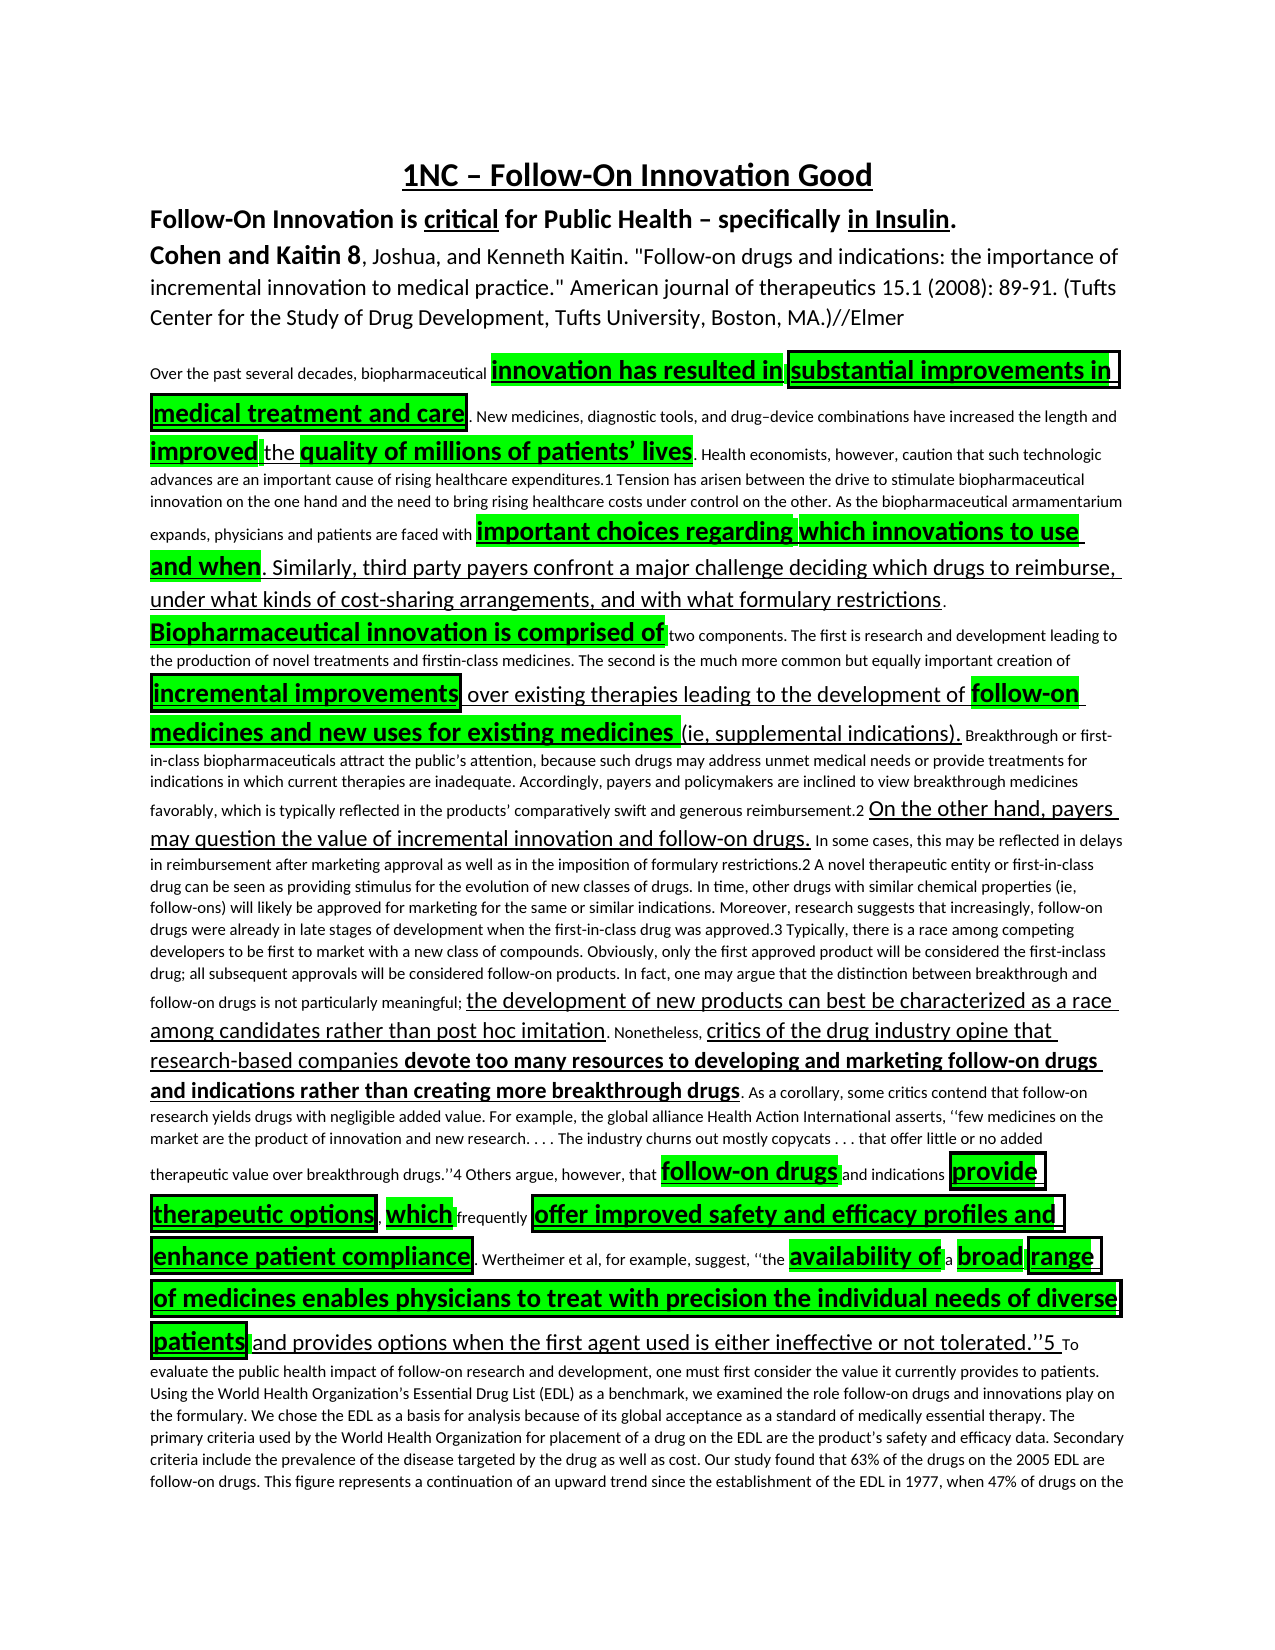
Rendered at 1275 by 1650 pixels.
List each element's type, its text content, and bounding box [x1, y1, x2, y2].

subtitle 1NC – Follow-On Innovation Good [150, 154, 1125, 195]
subtitle Follow-On Innovation is critical for Public Health – specifically in Insulin. [150, 202, 1125, 235]
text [150, 350, 1125, 1491]
text Cohen and Kaitin 8, Joshua, and Kenneth Kaitin. "Follow-on drugs and indications: the importance of incremental innovation to medical practice." American journal of therapeutics 15.1 (2008): 89-91. (Tufts Center for the Study of Drug Development, Tufts University, Boston, MA.)//Elmer [150, 238, 1125, 331]
